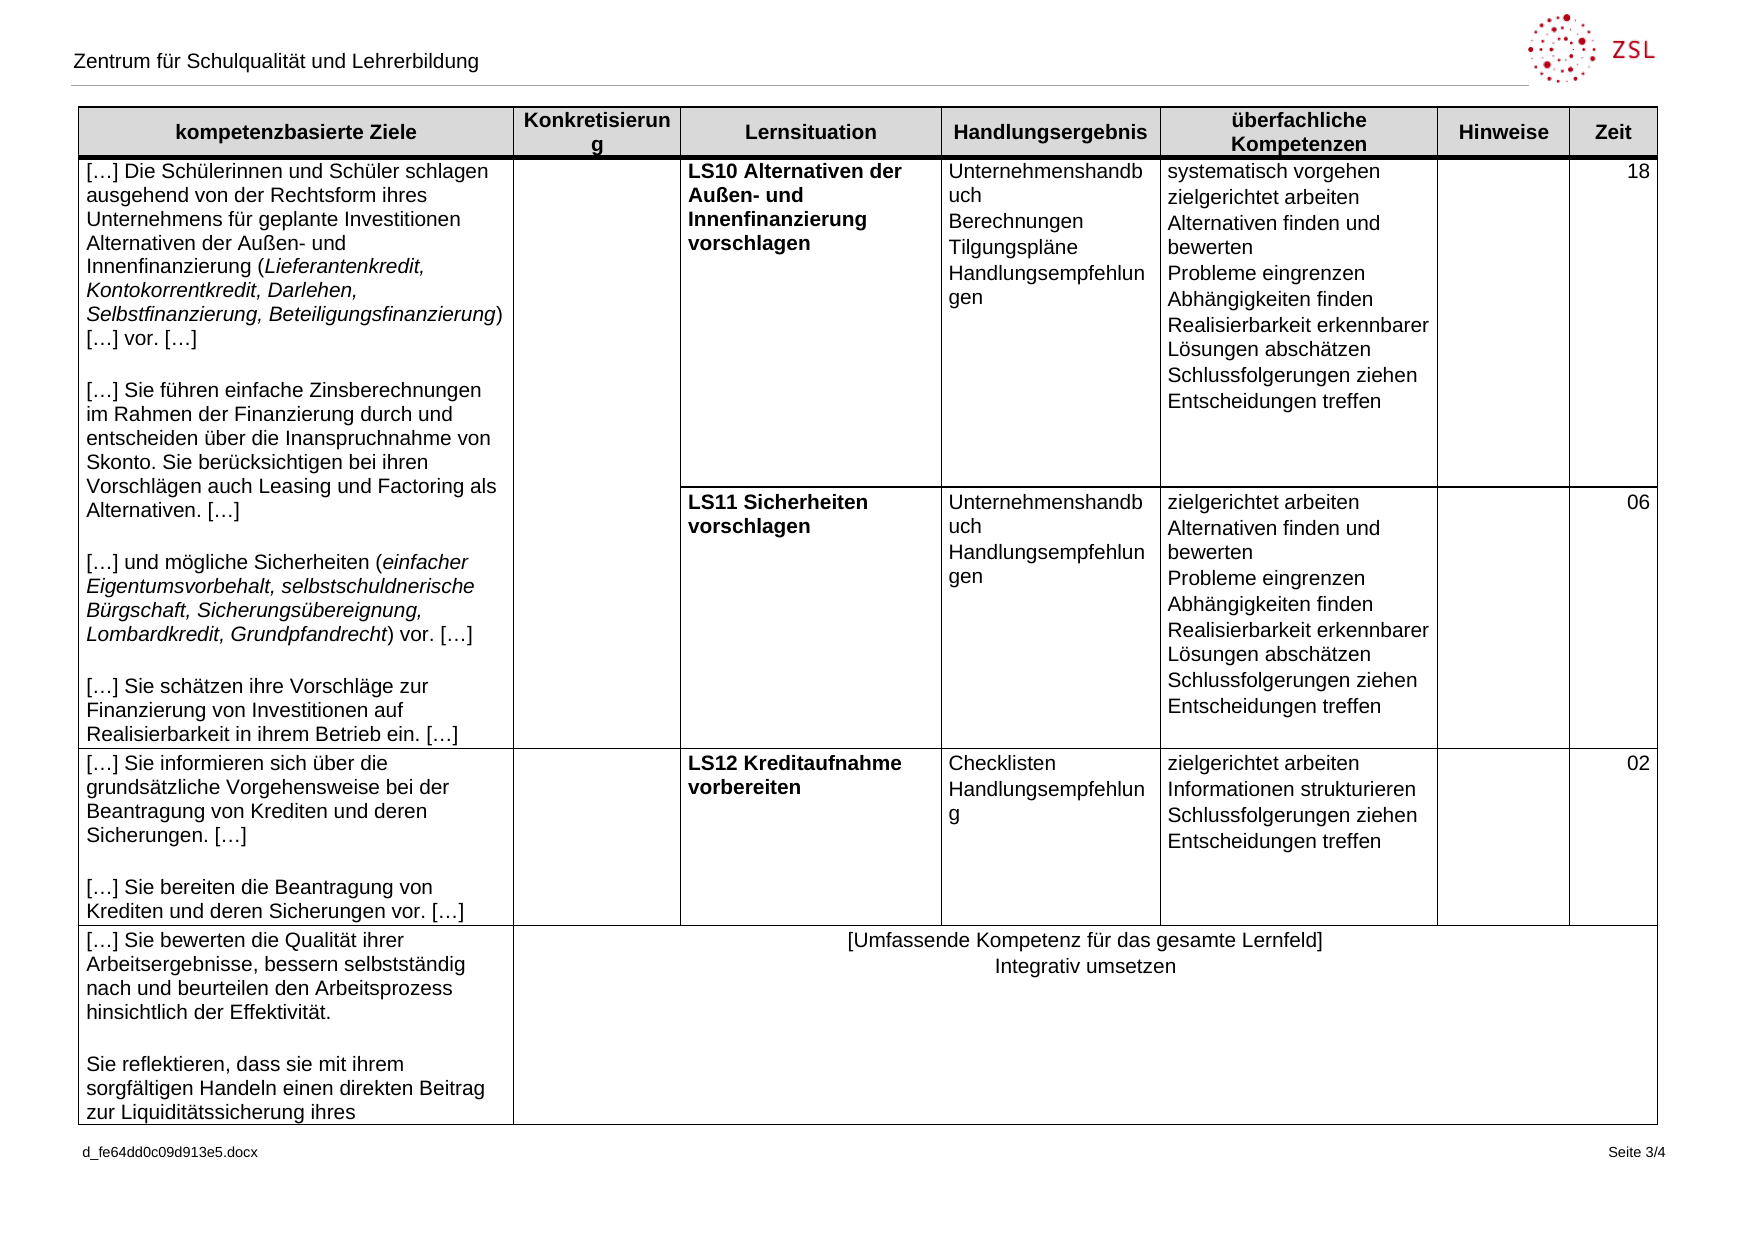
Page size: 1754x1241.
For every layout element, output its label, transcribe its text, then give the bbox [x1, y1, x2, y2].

table_cell zielgerichtet arbeiten Alternativen finden und bewerten Probleme eingrenzen Abhängigkeiten finden Realisierbarkeit erkennbarer Lösungen abschätzen Schlussfolgerungen ziehen Entscheidungen treffen [1161, 488, 1437, 748]
table_cell 18 [1570, 160, 1657, 486]
table_cell [1438, 488, 1569, 748]
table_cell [514, 926, 1657, 1124]
table_cell 02 [1570, 749, 1657, 925]
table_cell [79, 926, 513, 1124]
table_cell […] Die Schülerinnen und Schüler schlagen ausgehend von der Rechtsform ihres Unternehmens für geplante Investitionen Alternativen der Außen- und Innenfinanzierung (Lieferantenkredit, Kontokorrentkredit, Darlehen, Selbstfinanzierung, Beteiligungsfinanzierung) […] vor. […] […] Sie führen einfache Zinsberechnungen im Rahmen der Finanzierung durch und entscheiden über die Inanspruchnahme von Skonto. Sie berücksichtigen bei ihren Vorschlägen auch Leasing und Factoring als Alternativen. […] […] und mögliche Sicherheiten (einfacher Eigentumsvorbehalt, selbstschuldnerische Bürgschaft, Sicherungsübereignung, Lombardkredit, Grundpfandrecht) vor. […] […] Sie schätzen ihre Vorschläge zur Finanzierung von Investitionen auf Realisierbarkeit in ihrem Betrieb ein. […] [79, 160, 513, 748]
table_header Hinweise [1438, 108, 1569, 155]
table_header kompetenzbasierte Ziele [79, 108, 513, 155]
table_cell [1438, 160, 1569, 486]
table_header Zeit [1570, 108, 1657, 155]
table_cell zielgerichtet arbeiten Informationen strukturieren Schlussfolgerungen ziehen Entscheidungen treffen [1161, 749, 1437, 925]
table_cell [1438, 749, 1569, 925]
table_cell [514, 160, 680, 748]
table_cell [514, 749, 680, 925]
picture [1526, 13, 1657, 85]
table_cell LS12 Kreditaufnahme vorbereiten [681, 749, 941, 925]
table_header Konkretisierung [514, 108, 680, 155]
table_cell Checklisten Handlungsempfehlung [942, 749, 1160, 925]
table_cell Unternehmenshandbuch Berechnungen Tilgungspläne Handlungsempfehlungen [942, 160, 1160, 486]
table_header überfachliche Kompetenzen [1161, 108, 1437, 155]
table_cell LS10 Alternativen der Außen- und Innenfinanzierung vorschlagen [681, 160, 941, 486]
table_cell […] Sie informieren sich über die grundsätzliche Vorgehensweise bei der Beantragung von Krediten und deren Sicherungen. […] […] Sie bereiten die Beantragung von Krediten und deren Sicherungen vor. […] [79, 749, 513, 925]
table_cell 06 [1570, 488, 1657, 748]
table_header Lernsituation [681, 108, 941, 155]
table_cell systematisch vorgehen zielgerichtet arbeiten Alternativen finden und bewerten Probleme eingrenzen Abhängigkeiten finden Realisierbarkeit erkennbarer Lösungen abschätzen Schlussfolgerungen ziehen Entscheidungen treffen [1161, 160, 1437, 486]
table_header Handlungsergebnis [942, 108, 1160, 155]
table_cell LS11 Sicherheiten vorschlagen [681, 488, 941, 748]
table_cell Unternehmenshandbuch Handlungsempfehlungen [942, 488, 1160, 748]
